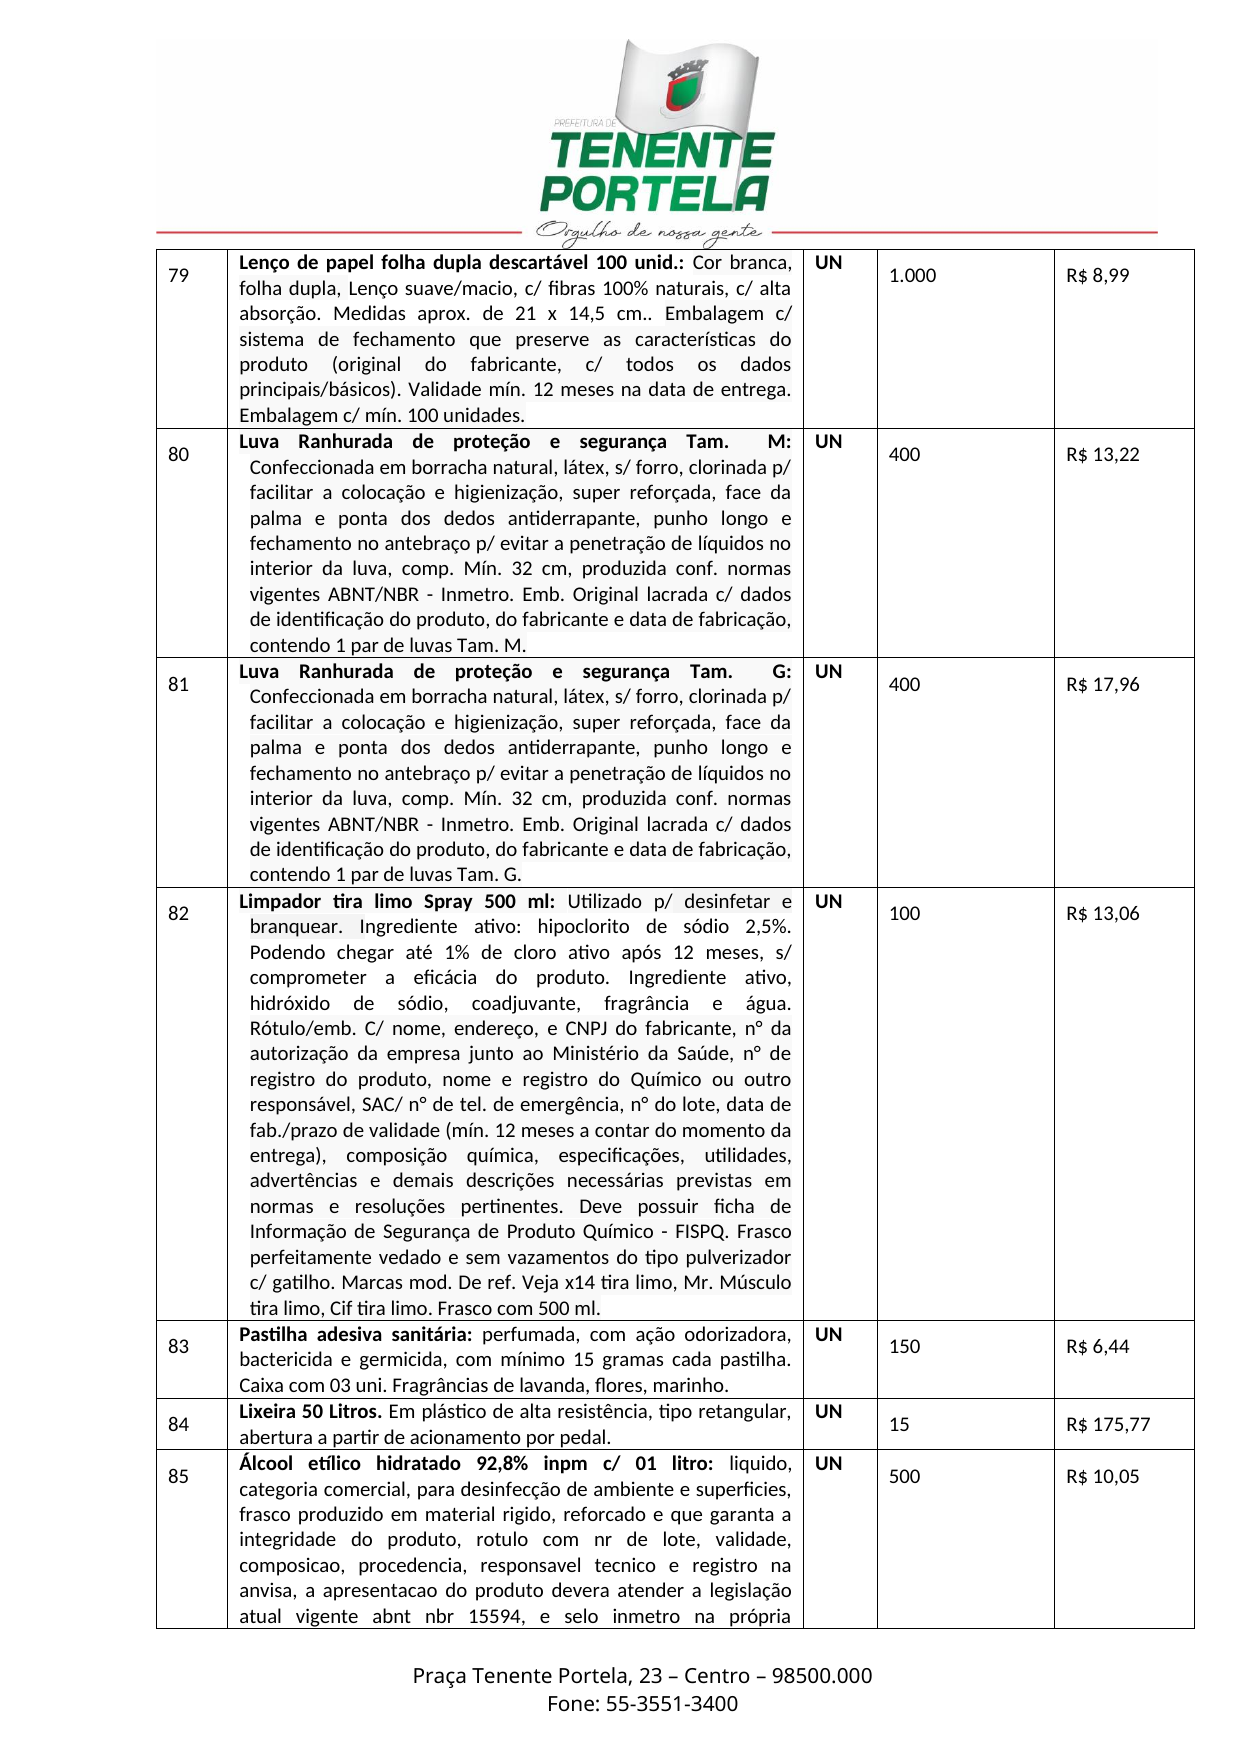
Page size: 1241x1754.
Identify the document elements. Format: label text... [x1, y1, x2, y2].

table_cell Lenço de papel folha dupla descartável 100 unid.: Cor branca, folha dupla, Lenço suave/macio, c/ fibras 100% naturais, c/ alta absorção. Medidas aprox. de 21 x 14,5 cm.. Embalagem c/ sistema de fechamento que preserve as características do produto (original do fabricante, c/ todos os dados principais/básicos). Validade mín. 12 meses na data de entrega. Embalagem c/ mín. 100 unidades. [228, 250, 693, 427]
table_cell UN [804, 888, 877, 1320]
table_cell 83 [157, 1321, 227, 1397]
table_cell R$ 10,05 [1055, 1450, 1194, 1628]
table_cell Luva Ranhurada de proteção e segurança Tam. M: Confeccionada em borracha natural, látex, s/ forro, clorinada p/ facilitar a colocação e higienização, super reforçada, face da palma e ponta dos dedos antiderrapante, punho longo e fechamento no antebraço p/ evitar a penetração de líquidos no interior da luva, comp. Mín. 32 cm, produzida conf. normas vigentes ABNT/NBR - Inmetro. Emb. Original lacrada c/ dados de identificação do produto, do fabricante e data de fabricação, contendo 1 par de luvas Tam. M. [527, 429, 803, 657]
table_cell UN [804, 658, 877, 887]
table_cell 150 [878, 1321, 1054, 1397]
table_cell Luva Ranhurada de proteção e segurança Tam. G: Confeccionada em borracha natural, látex, s/ forro, clorinada p/ facilitar a colocação e higienização, super reforçada, face da palma e ponta dos dedos antiderrapante, punho longo e fechamento no antebraço p/ evitar a penetração de líquidos no interior da luva, comp. Mín. 32 cm, produzida conf. normas vigentes ABNT/NBR - Inmetro. Emb. Original lacrada c/ dados de identificação do produto, do fabricante e data de fabricação, contendo 1 par de luvas Tam. G. [228, 658, 803, 887]
table_cell R$ 17,96 [1055, 658, 1194, 887]
table_cell UN [804, 429, 877, 657]
table_cell R$ 175,77 [1055, 1399, 1194, 1449]
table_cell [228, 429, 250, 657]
table_cell UN [804, 1399, 877, 1449]
table_cell UN [804, 1450, 877, 1628]
picture [156, 39, 1158, 249]
table_cell R$ 13,22 [1055, 429, 1194, 657]
table_cell R$ 8,99 [1055, 250, 1194, 427]
table_cell 85 [157, 1450, 227, 1628]
table_cell 100 [878, 888, 1054, 1320]
table_cell 400 [878, 429, 1054, 657]
table_cell 84 [157, 1399, 227, 1449]
table_cell Limpador tira limo Spray 500 ml: Utilizado p/ desinfetar e branquear. Ingrediente ativo: hipoclorito de sódio 2,5%. Podendo chegar até 1% de cloro ativo após 12 meses, s/ comprometer a eficácia do produto. Ingrediente ativo, hidróxido de sódio, coadjuvante, fragrância e água. Rótulo/emb. C/ nome, endereço, e CNPJ do fabricante, n° da autorização da empresa junto ao Ministério da Saúde, n° de registro do produto, nome e registro do Químico ou outro responsável, SAC/ n° de tel. de emergência, n° do lote, data de fab./prazo de validade (mín. 12 meses a contar do momento da entrega), composição química, especificações, utilidades, advertências e demais descrições necessárias previstas em normas e resoluções pertinentes. Deve possuir ficha de Informação de Segurança de Produto Químico - FISPQ. Frasco perfeitamente vedado e sem vazamentos do tipo pulverizador c/ gatilho. Marcas mod. De ref. Veja x14 tira limo, Mr. Músculo tira limo, Cif tira limo. Frasco com 500 ml. [228, 888, 803, 1320]
table_cell R$ 6,44 [1055, 1321, 1194, 1397]
table_cell UN [804, 250, 877, 427]
table_cell 15 [878, 1399, 1054, 1449]
table_cell UN [804, 1321, 877, 1397]
table_cell Pastilha adesiva sanitária: perfumada, com ação odorizadora, bactericida e germicida, com mínimo 15 gramas cada pastilha. Caixa com 03 uni. Fragrâncias de lavanda, flores, marinho. [228, 1321, 803, 1397]
table_cell 400 [878, 658, 1054, 887]
table_cell 82 [157, 888, 227, 1320]
table_cell R$ 13,06 [1055, 888, 1194, 1320]
table_cell 500 [878, 1450, 1054, 1628]
table_cell Lixeira 50 Litros. Em plástico de alta resistência, tipo retangular, abertura a partir de acionamento por pedal. [228, 1399, 803, 1449]
table_cell 80 [157, 429, 227, 657]
table_cell 1.000 [878, 250, 1054, 427]
table_cell Lenço de papel folha dupla descartável 100 unid.: Cor branca, folha dupla, Lenço suave/macio, c/ fibras 100% naturais, c/ alta absorção. Medidas aprox. de 21 x 14,5 cm.. Embalagem c/ sistema de fechamento que preserve as características do produto (original do fabricante, c/ todos os dados principais/básicos). Validade mín. 12 meses na data de entrega. Embalagem c/ mín. 100 unidades. [526, 250, 803, 427]
table_cell 79 [157, 250, 227, 427]
table_cell 81 [157, 658, 227, 887]
